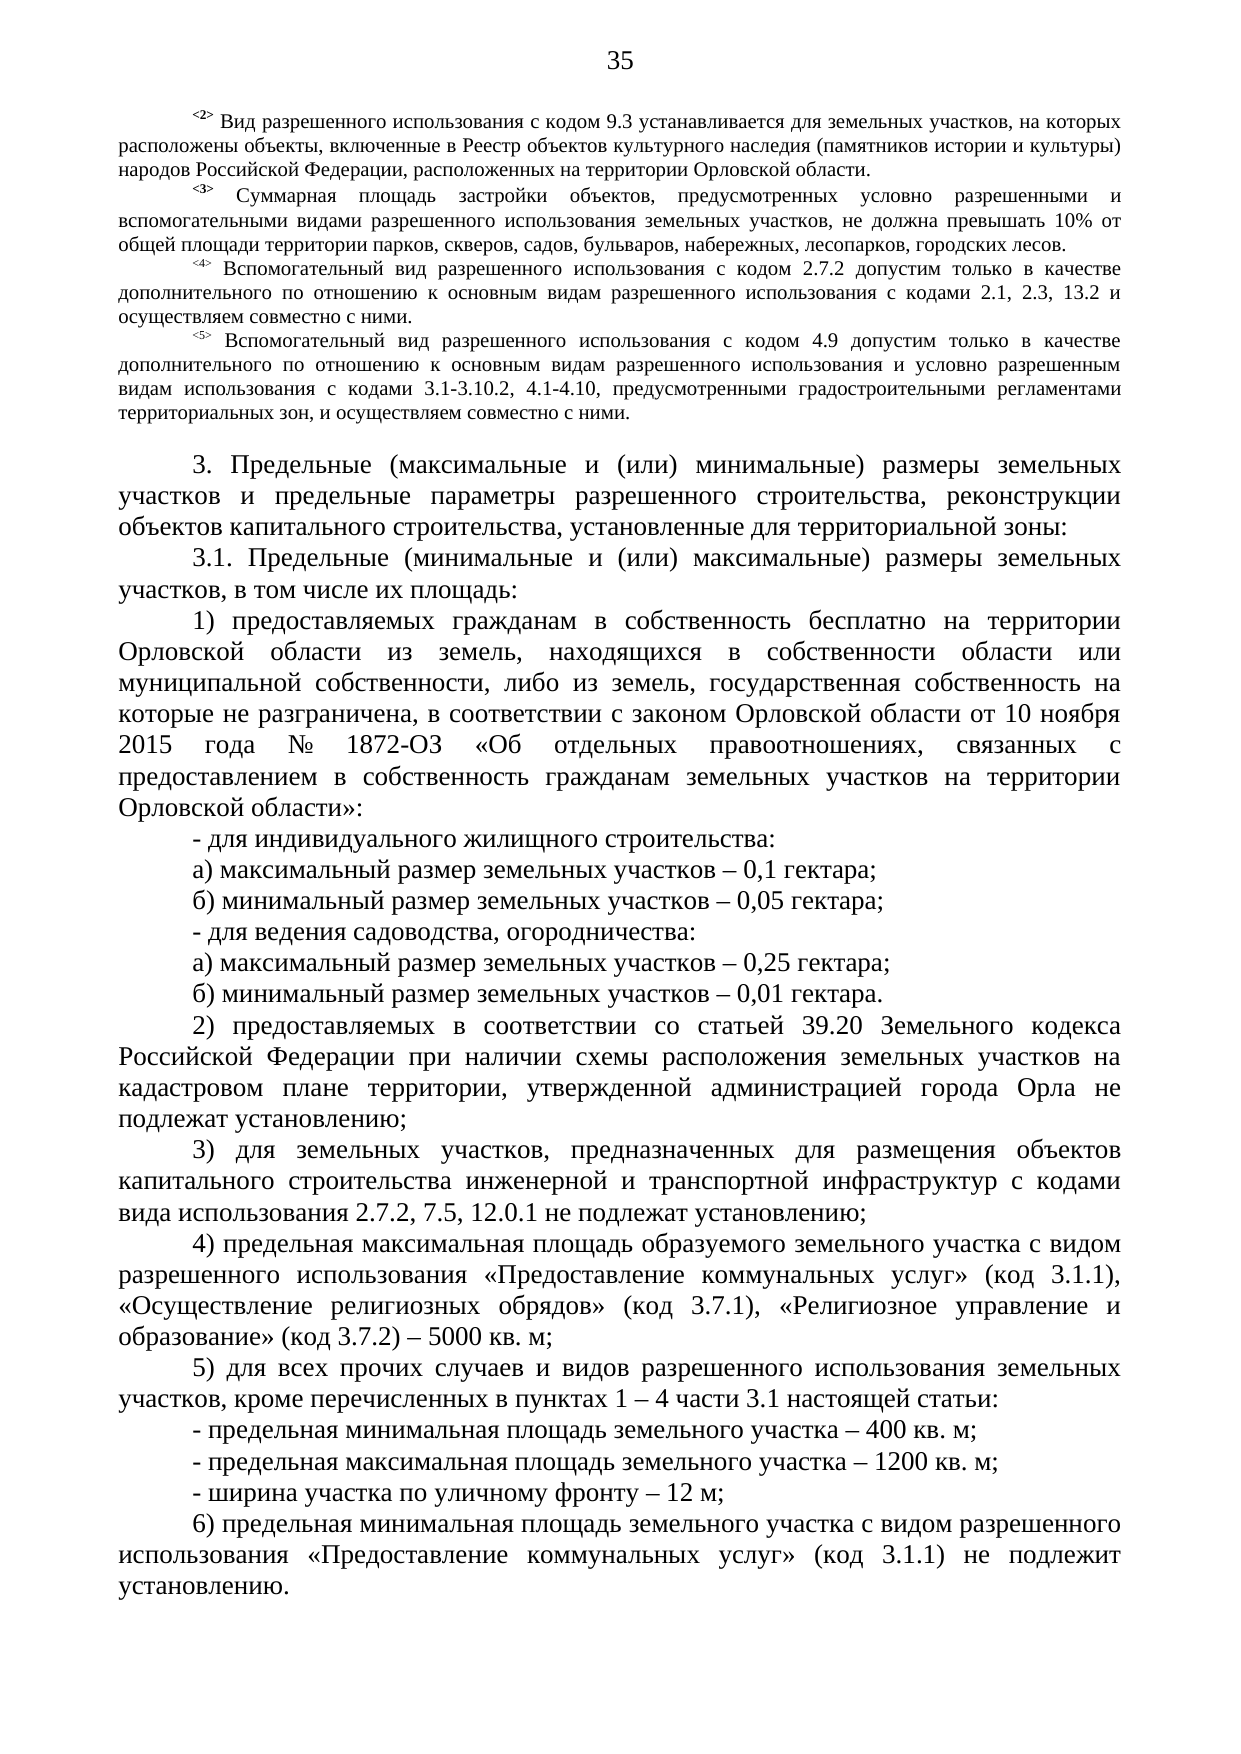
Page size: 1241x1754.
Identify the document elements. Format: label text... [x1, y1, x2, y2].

text <4> Вспомогательный вид разрешенного использования с кодом 2.7.2 допустим только в качестве дополнительного по отношению к основным видам разрешенного использования с кодами 2.1, 2.3, 13.2 и осуществляем совместно с ними. [118, 256, 1122, 328]
text - для индивидуального жилищного строительства: [118, 822, 1122, 853]
text б) минимальный размер земельных участков – 0,01 гектара. [118, 978, 1122, 1009]
text а) максимальный размер земельных участков – 0,25 гектара; [118, 946, 1122, 978]
text <2> Вид разрешенного использования с кодом 9.3 устанавливается для земельных участков, на которых расположены объекты, включенные в Реестр объектов культурного наследия (памятников истории и культуры) народов Российской Федерации, расположенных на территории Орловской области. [118, 107, 1122, 181]
text - предельная минимальная площадь земельного участка – 400 кв. м; [118, 1414, 1122, 1445]
text - предельная максимальная площадь земельного участка – 1200 кв. м; [118, 1445, 1122, 1476]
text <3> Суммарная площадь застройки объектов, предусмотренных условно разрешенными и вспомогательными видами разрешенного использования земельных участков, не должна превышать 10% от общей площади территории парков, скверов, садов, бульваров, набережных, лесопарков, городских лесов. [118, 181, 1122, 256]
text - для ведения садоводства, огородничества: [118, 915, 1122, 946]
text а) максимальный размер земельных участков – 0,1 гектара; [118, 853, 1122, 884]
text <5> Вспомогательный вид разрешенного использования с кодом 4.9 допустим только в качестве дополнительного по отношению к основным видам разрешенного использования и условно разрешенным видам использования с кодами 3.1-3.10.2, 4.1-4.10, предусмотренными градостроительными регламентами территориальных зон, и осуществляем совместно с ними. [118, 328, 1122, 424]
text 4) предельная максимальная площадь образуемого земельного участка с видом разрешенного использования «Предоставление коммунальных услуг» (код 3.1.1), «Осуществление религиозных обрядов» (код 3.7.1), «Религиозное управление и образование» (код 3.7.2) – 5000 кв. м; [118, 1227, 1122, 1351]
text - ширина участка по уличному фронту – 12 м; [118, 1476, 1122, 1507]
text 5) для всех прочих случаев и видов разрешенного использования земельных участков, кроме перечисленных в пунктах 1 – 4 части 3.1 настоящей статьи: [118, 1351, 1122, 1414]
text 3. Предельные (максимальные и (или) минимальные) размеры земельных участков и предельные параметры разрешенного строительства, реконструкции объектов капитального строительства, установленные для территориальной зоны: [118, 448, 1122, 542]
text 6) предельная минимальная площадь земельного участка с видом разрешенного использования «Предоставление коммунальных услуг» (код 3.1.1) не подлежит установлению. [118, 1507, 1122, 1601]
text 3) для земельных участков, предназначенных для размещения объектов капитального строительства инженерной и транспортной инфраструктур с кодами вида использования 2.7.2, 7.5, 12.0.1 не подлежат установлению; [118, 1133, 1122, 1227]
text 3.1. Предельные (минимальные и (или) максимальные) размеры земельных участков, в том числе их площадь: [118, 542, 1122, 604]
text б) минимальный размер земельных участков – 0,05 гектара; [118, 884, 1122, 915]
text 2) предоставляемых в соответствии со статьей 39.20 Земельного кодекса Российской Федерации при наличии схемы расположения земельных участков на кадастровом плане территории, утвержденной администрацией города Орла не подлежат установлению; [118, 1009, 1122, 1133]
text 1) предоставляемых гражданам в собственность бесплатно на территории Орловской области из земель, находящихся в собственности области или муниципальной собственности, либо из земель, государственная собственность на которые не разграничена, в соответствии с законом Орловской области от 10 ноября 2015 года № 1872-ОЗ «Об отдельных правоотношениях, связанных с предоставлением в собственность гражданам земельных участков на территории Орловской области»: [118, 604, 1122, 822]
